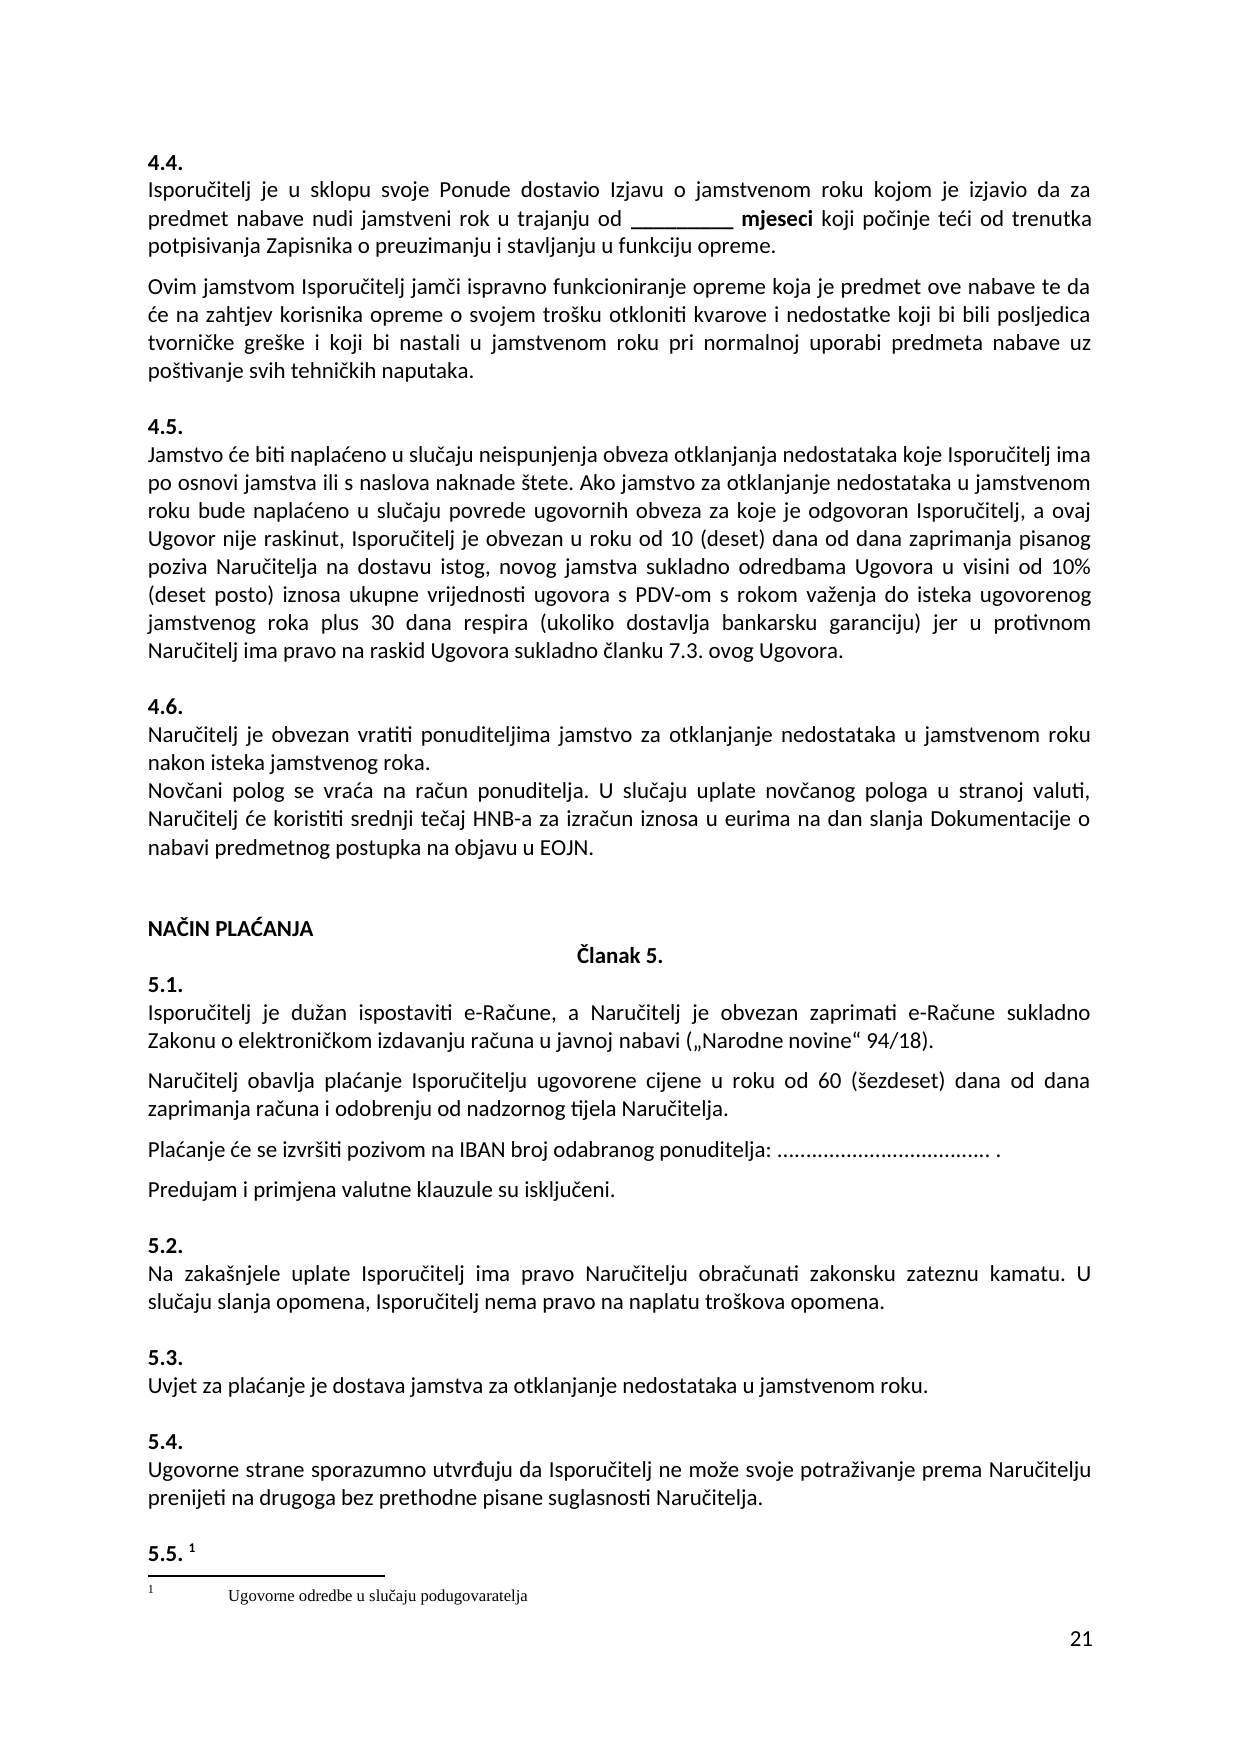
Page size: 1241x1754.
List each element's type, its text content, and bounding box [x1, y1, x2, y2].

text Uvjet za plaćanje je dostava jamstva za otklanjanje nedostataka u jamstvenom roku. [148, 1371, 1093, 1399]
text 5.1. [148, 970, 1093, 998]
text Jamstvo će biti naplaćeno u slučaju neispunjenja obveza otklanjanja nedostataka koje Isporučitelj ima po osnovi jamstva ili s naslova naknade štete. Ako jamstvo za otklanjanje nedostataka u jamstvenom roku bude naplaćeno u slučaju povrede ugovornih obveza za koje je odgovoran Isporučitelj, a ovaj Ugovor nije raskinut, Isporučitelj je obvezan u roku od 10 (deset) dana od dana zaprimanja pisanog poziva Naručitelja na dostavu istog, novog jamstva sukladno odredbama Ugovora u visini od 10% (deset posto) iznosa ukupne vrijednosti ugovora s PDV-om s rokom važenja do isteka ugovorenog jamstvenog roka plus 30 dana respira (ukoliko dostavlja bankarsku garanciju) jer u protivnom Naručitelj ima pravo na raskid Ugovora sukladno članku 7.3. ovog Ugovora. [148, 440, 1093, 664]
text Na zakašnjele uplate Isporučitelj ima pravo Naručitelju obračunati zakonsku zateznu kamatu. U slučaju slanja opomena, Isporučitelj nema pravo na naplatu troškova opomena. [148, 1259, 1093, 1315]
text NAČIN PLAĆANJA [148, 914, 1093, 942]
text 5.5. [148, 1539, 1093, 1568]
text Članak 5. [148, 942, 1093, 970]
text Ugovorne strane sporazumno utvrđuju da Isporučitelj ne može svoje potraživanje prema Naručitelju prenijeti na drugoga bez prethodne pisane suglasnosti Naručitelja. [148, 1456, 1093, 1512]
text Novčani polog se vraća na račun ponuditelja. U slučaju uplate novčanog pologa u stranoj valuti, Naručitelj će koristiti srednji tečaj HNB-a za izračun iznosa u eurima na dan slanja Dokumentacije o nabavi predmetnog postupka na objavu u EOJN. [148, 777, 1093, 861]
text 4.4. [148, 148, 1093, 176]
text 4.5. [148, 412, 1093, 440]
text Naručitelj obavlja plaćanje Isporučitelju ugovorene cijene u roku od 60 (šezdeset) dana od dana zaprimanja računa i odobrenju od nadzornog tijela Naručitelja. [148, 1066, 1093, 1122]
text 5.2. [148, 1231, 1093, 1259]
text Naručitelj je obvezan vratiti ponuditeljima jamstvo za otklanjanje nedostataka u jamstvenom roku nakon isteka jamstvenog roka. [148, 721, 1093, 777]
text Isporučitelj je u sklopu svoje Ponude dostavio Izjavu o jamstvenom roku kojom je izjavio da za predmet nabave nudi jamstveni rok u trajanju od _________ mjeseci koji počinje teći od trenutka potpisivanja Zapisnika o preuzimanju i stavljanju u funkciju opreme. [148, 176, 1093, 260]
text Plaćanje će se izvršiti pozivom na IBAN broj odabranog ponuditelja: ..................................... . [148, 1135, 1093, 1163]
text Predujam i primjena valutne klauzule su isključeni. [148, 1175, 1093, 1203]
text Ovim jamstvom Isporučitelj jamči ispravno funkcioniranje opreme koja je predmet ove nabave te da će na zahtjev korisnika opreme o svojem trošku otkloniti kvarove i nedostatke koji bi bili posljedica tvorničke greške i koji bi nastali u jamstvenom roku pri normalnoj uporabi predmeta nabave uz poštivanje svih tehničkih naputaka. [148, 272, 1093, 384]
text 5.3. [148, 1343, 1093, 1371]
text 5.4. [148, 1427, 1093, 1456]
text 4.6. [148, 692, 1093, 721]
text Isporučitelj je dužan ispostaviti e-Račune, a Naručitelj je obvezan zaprimati e-Račune sukladno Zakonu o elektroničkom izdavanju računa u javnoj nabavi („Narodne novine“ 94/18). [148, 998, 1093, 1054]
